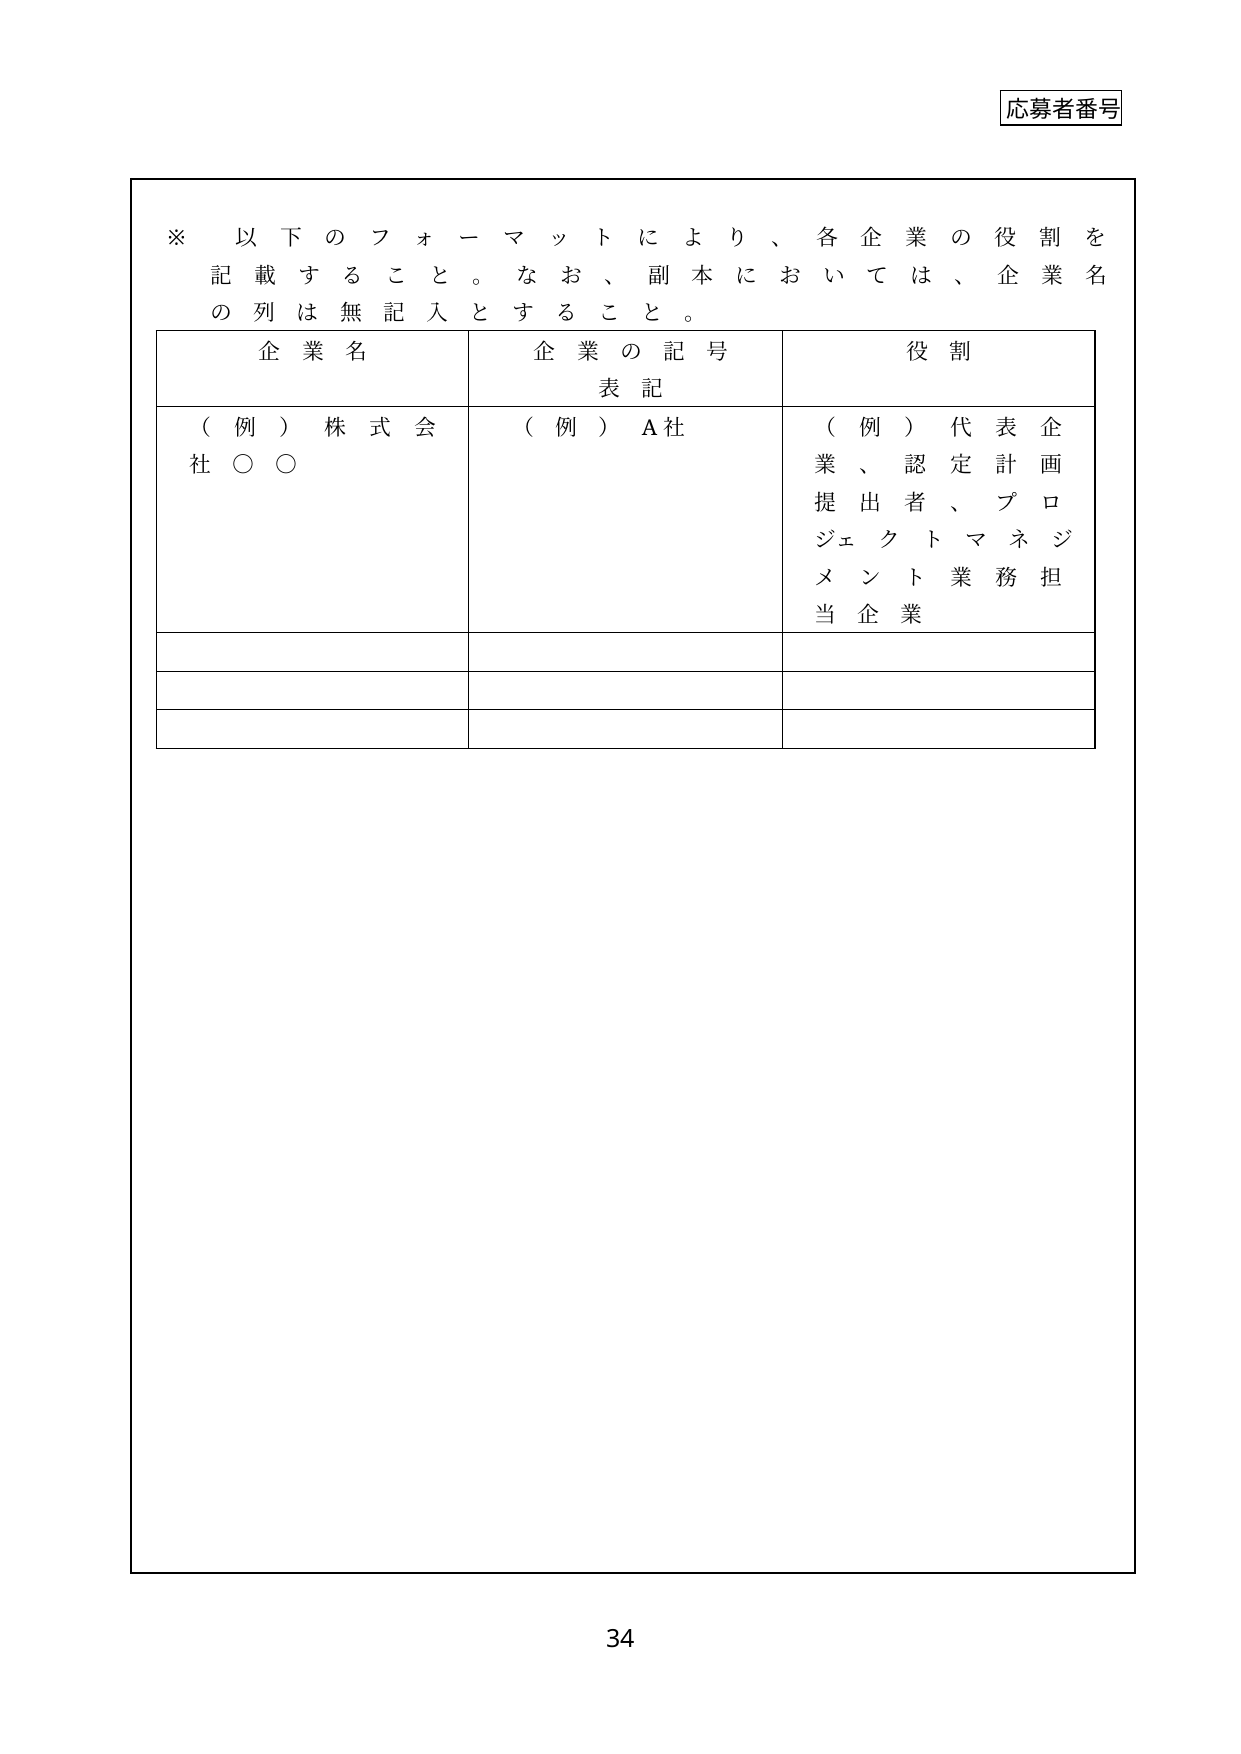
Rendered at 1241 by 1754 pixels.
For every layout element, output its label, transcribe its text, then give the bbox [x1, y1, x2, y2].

table_header ※ 以下のフォーマットにより、各企業の役割を記載すること。なお、副本においては、企業名の列は無記入とすること。 [132, 180, 1134, 1572]
